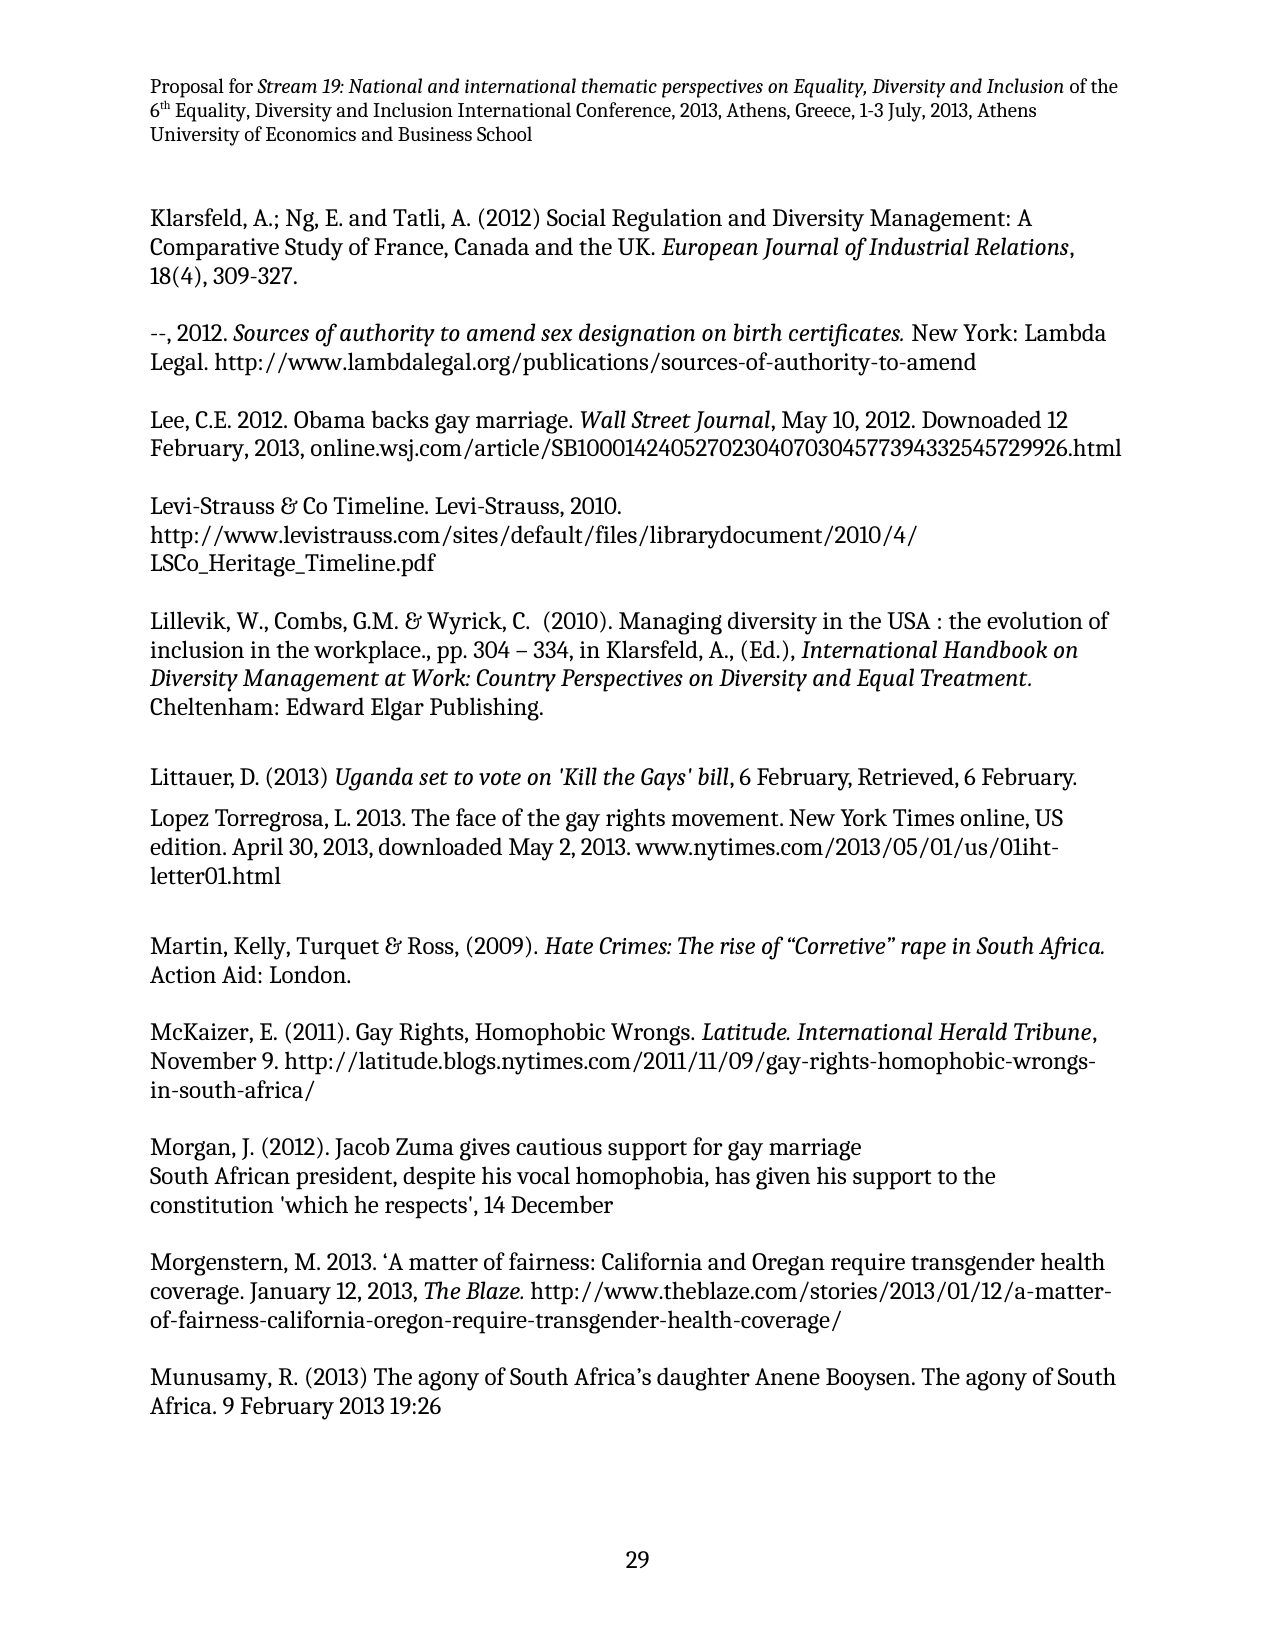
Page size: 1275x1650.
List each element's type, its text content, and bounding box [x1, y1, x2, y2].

text Lee, C.E. 2012. Obama backs gay marriage. Wall Street Journal, May 10, 2012. Downoaded 12 February, 2013, online.wsj.com/article/SB10001424052702304070304577394332545729926.html [150, 406, 1125, 463]
text Martin, Kelly, Turquet & Ross, (2009). Hate Crimes: The rise of “Corretive” rape in South Africa. Action Aid: London. [150, 932, 1125, 989]
text Lopez Torregrosa, L. 2013. The face of the gay rights movement. New York Times online, US edition. April 30, 2013, downloaded May 2, 2013. www.nytimes.com/2013/05/01/us/01iht-letter01.html [150, 804, 1125, 891]
text Lillevik, W., Combs, G.M. & Wyrick, C. (2010). Managing diversity in the USA : the evolution of inclusion in the workplace., pp. 304 – 334, in Klarsfeld, A., (Ed.), International Handbook on Diversity Management at Work: Country Perspectives on Diversity and Equal Treatment. Cheltenham: Edward Elgar Publishing. [150, 607, 1125, 722]
text Littauer, D. (2013) Uganda set to vote on 'Kill the Gays' bill, 6 February, Retrieved, 6 February. [150, 763, 1125, 792]
text Klarsfeld, A.; Ng, E. and Tatli, A. (2012) Social Regulation and Diversity Management: A Comparative Study of France, Canada and the UK. European Journal of Industrial Relations, 18(4), 309-327. [150, 204, 1125, 291]
text Munusamy, R. (2013) The agony of South Africa’s daughter Anene Booysen. The agony of South Africa. 9 February 2013 19:26 [150, 1363, 1125, 1421]
text South African president, despite his vocal homophobia, has given his support to the constitution 'which he respects', 14 December [150, 1162, 1125, 1219]
text Levi-Strauss & Co Timeline. Levi-Strauss, 2010. http://www.levistrauss.com/sites/default/files/librarydocument/2010/4/LSCo_Heritage_Timeline.pdf [150, 492, 1125, 578]
text --, 2012. Sources of authority to amend sex designation on birth certificates. New York: Lambda Legal. http://www.lambdalegal.org/publications/sources-of-authority-to-amend [150, 319, 1125, 377]
text Morgenstern, M. 2013. ‘A matter of fairness: California and Oregan require transgender health coverage. January 12, 2013, The Blaze. http://www.theblaze.com/stories/2013/01/12/a-matter-of-fairness-california-oregon-require-transgender-health-coverage/ [150, 1248, 1125, 1334]
text Morgan, J. (2012). Jacob Zuma gives cautious support for gay marriage [150, 1133, 1125, 1162]
text McKaizer, E. (2011). Gay Rights, Homophobic Wrongs. Latitude. International Herald Tribune, November 9. http://latitude.blogs.nytimes.com/2011/11/09/gay-rights-homophobic-wrongs-in-south-africa/ [150, 1018, 1125, 1104]
